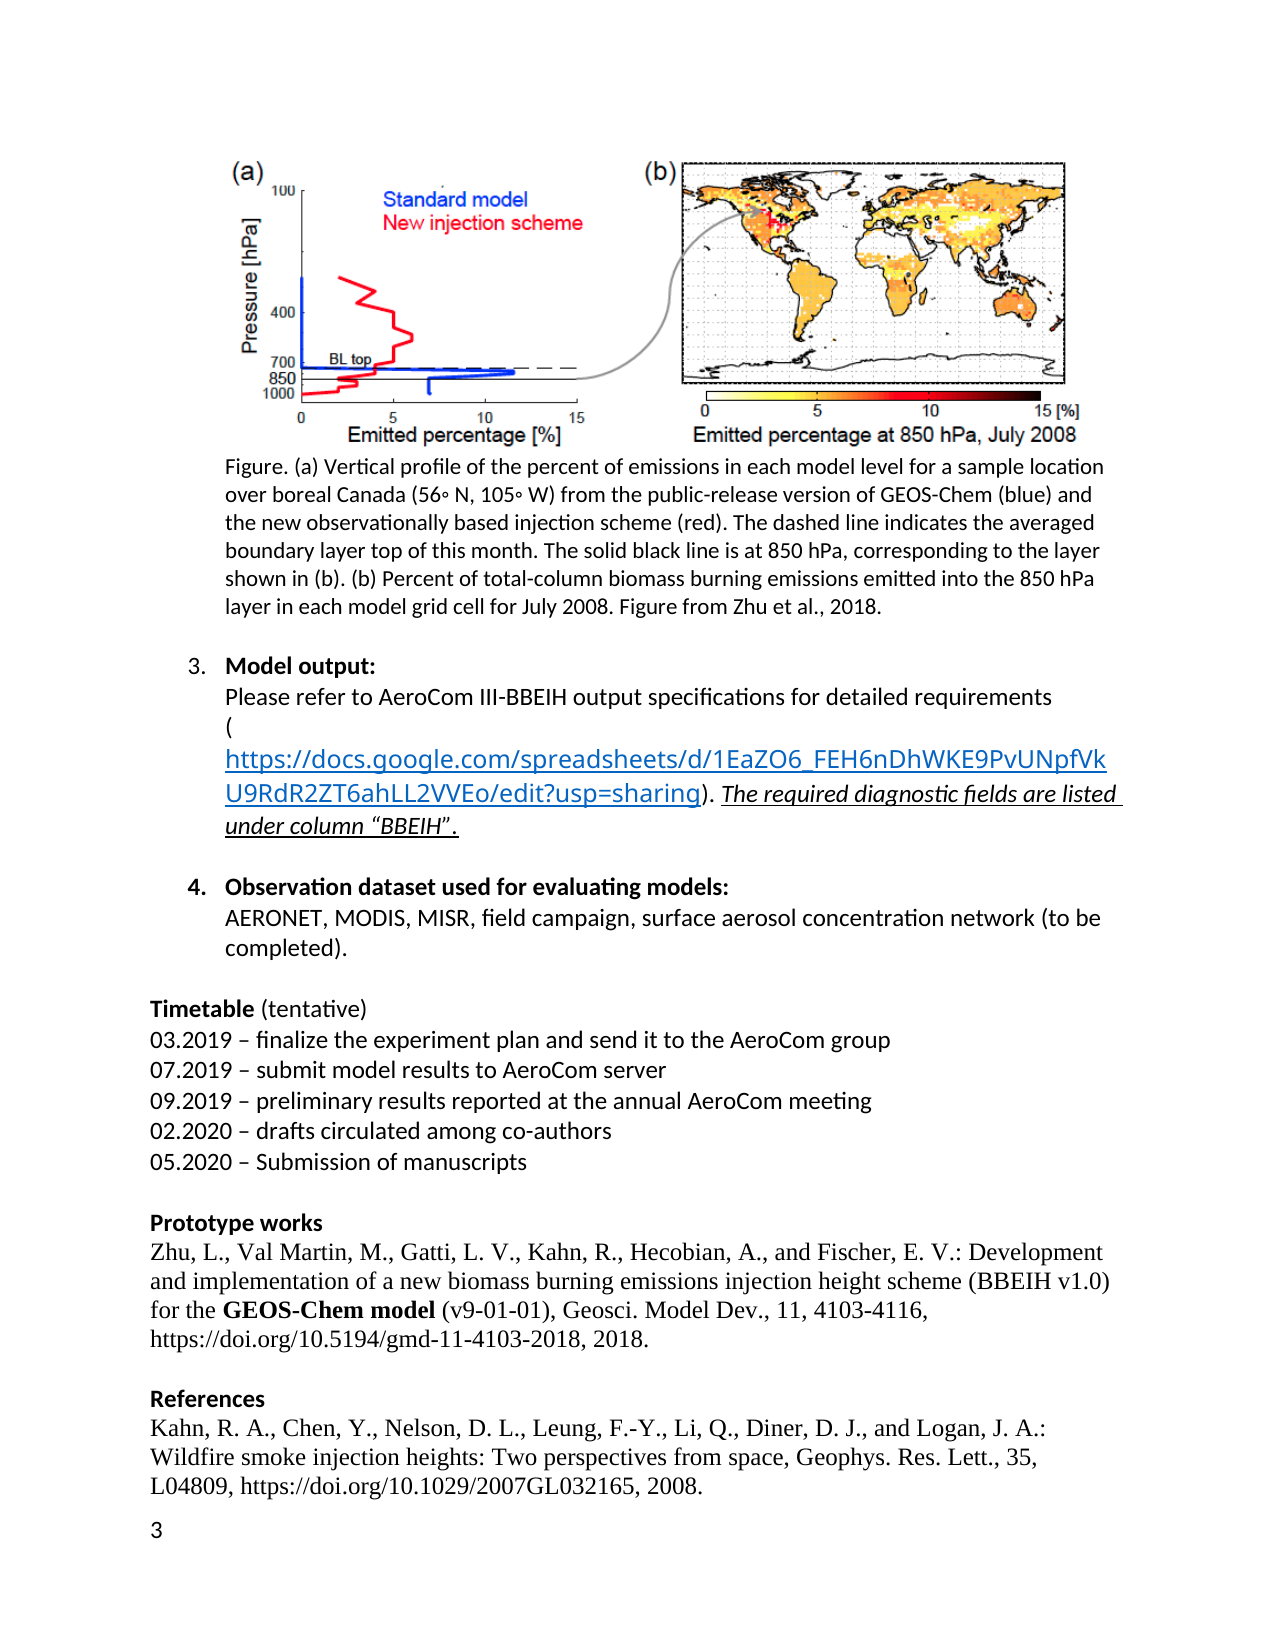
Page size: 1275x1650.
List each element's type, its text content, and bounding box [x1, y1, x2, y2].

text Timetable (tentative) [150, 993, 1125, 1024]
list Please refer to AeroCom III-BBEIH output specifications for detailed requirements (https://docs.google.com/spreadsheets/d/1EaZO6_FEH6nDhWKE9PvUNpfVkU9RdR2ZT6ahLL2VVEo/edit?usp=sharing). The required diagnostic fields are listed under column “BBEIH”. [225, 681, 1125, 841]
text Figure. (a) Vertical proﬁle of the percent of emissions in each model level for a sample location over boreal Canada (56◦ N, 105◦ W) from the public-release version of GEOS-Chem (blue) and the new observationally based injection scheme (red). The dashed line indicates the averaged boundary layer top of this month. The solid black line is at 850 hPa, corresponding to the layer shown in (b). (b) Percent of total-column biomass burning emissions emitted into the 850 hPa layer in each model grid cell for July 2008. Figure from Zhu et al., 2018. [225, 452, 1125, 620]
list Model output: [187, 651, 1125, 681]
picture [225, 150, 1093, 452]
text 03.2019 – finalize the experiment plan and send it to the AeroCom group [150, 1024, 1125, 1054]
text 07.2019 – submit model results to AeroCom server [150, 1054, 1125, 1085]
text 05.2020 – Submission of manuscripts [150, 1146, 1125, 1176]
text Kahn, R. A., Chen, Y., Nelson, D. L., Leung, F.-Y., Li, Q., Diner, D. J., and Logan, J. A.: Wildfire smoke injection heights: Two perspectives from space, Geophys. Res. Lett., 35, L04809, https://doi.org/10.1029/2007GL032165, 2008. [150, 1413, 1125, 1500]
list Observation dataset used for evaluating models: [187, 871, 1125, 902]
text 02.2020 – drafts circulated among co-authors [150, 1115, 1125, 1146]
text References [150, 1383, 1125, 1413]
text Prototype works [150, 1207, 1125, 1237]
text Zhu, L., Val Martin, M., Gatti, L. V., Kahn, R., Hecobian, A., and Fischer, E. V.: Development and implementation of a new biomass burning emissions injection height scheme (BBEIH v1.0) for the GEOS-Chem model (v9-01-01), Geosci. Model Dev., 11, 4103-4116, https://doi.org/10.5194/gmd-11-4103-2018, 2018. [150, 1237, 1125, 1352]
text 09.2019 – preliminary results reported at the annual AeroCom meeting [150, 1085, 1125, 1115]
list AERONET, MODIS, MISR, field campaign, surface aerosol concentration network (to be completed). [225, 902, 1125, 963]
